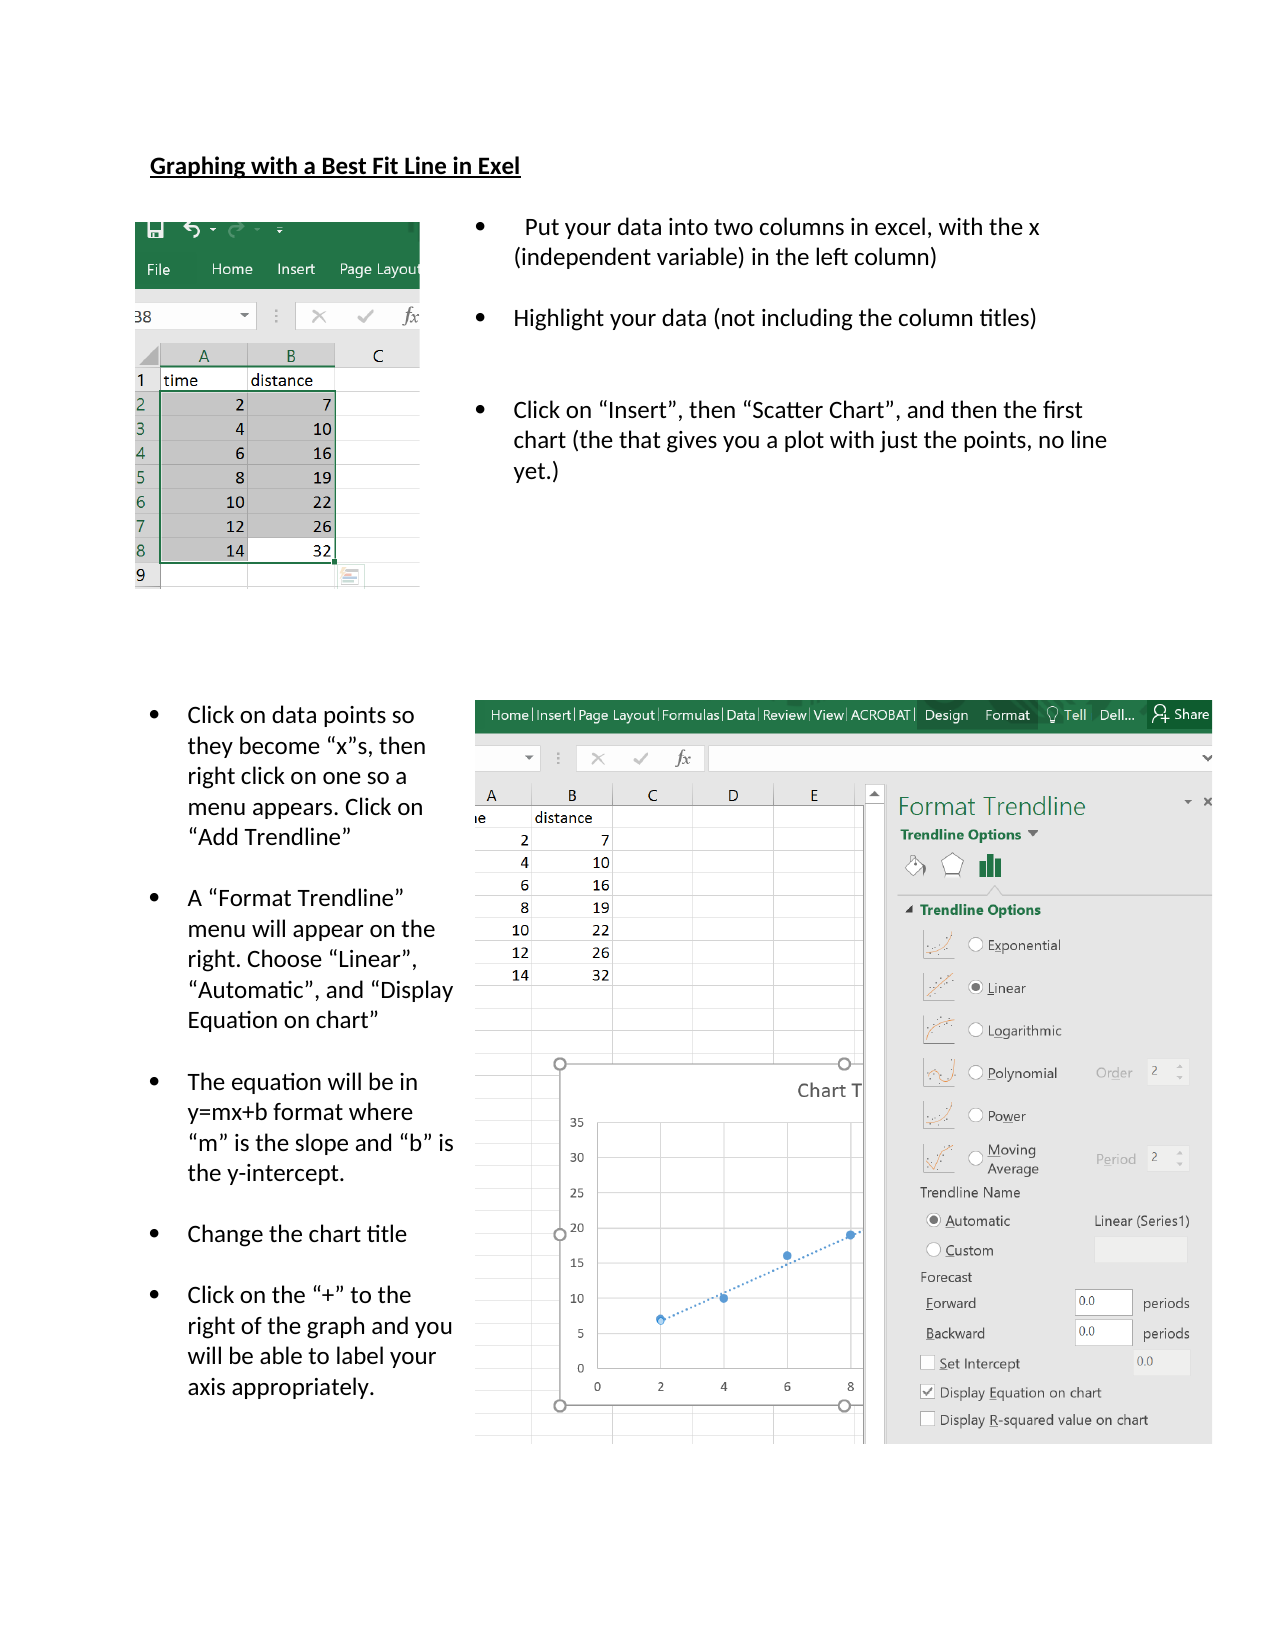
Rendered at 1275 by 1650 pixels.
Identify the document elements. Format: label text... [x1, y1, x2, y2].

list Click on data points so they become “x”s, then right click on one so a menu appears. Click on “Add Trendline” [150, 699, 1125, 852]
list Click on the “+” to the right of the graph and you will be able to label your axis appropriately. [150, 1279, 475, 1401]
list The equation will be in y=mx+b format where “m” is the slope and “b” is the y-intercept. [150, 1066, 475, 1188]
list Change the chart title [150, 1218, 475, 1249]
list Put your data into two columns in excel, with the x (independent variable) in the left column) [187, 211, 1125, 272]
list Highlight your data (not including the column titles) [420, 303, 1125, 333]
picture [475, 700, 1212, 1444]
list A “Format Trendline” menu will appear on the right. Choose “Linear”, “Automatic”, and “Display Equation on chart” [150, 882, 475, 1035]
text Graphing with a Best Fit Line in Exel [150, 150, 1125, 181]
list Click on “Insert”, then “Scatter Chart”, and then the first chart (the that gives you a plot with just the points, no line yet.) [420, 394, 1125, 486]
picture [135, 222, 420, 588]
